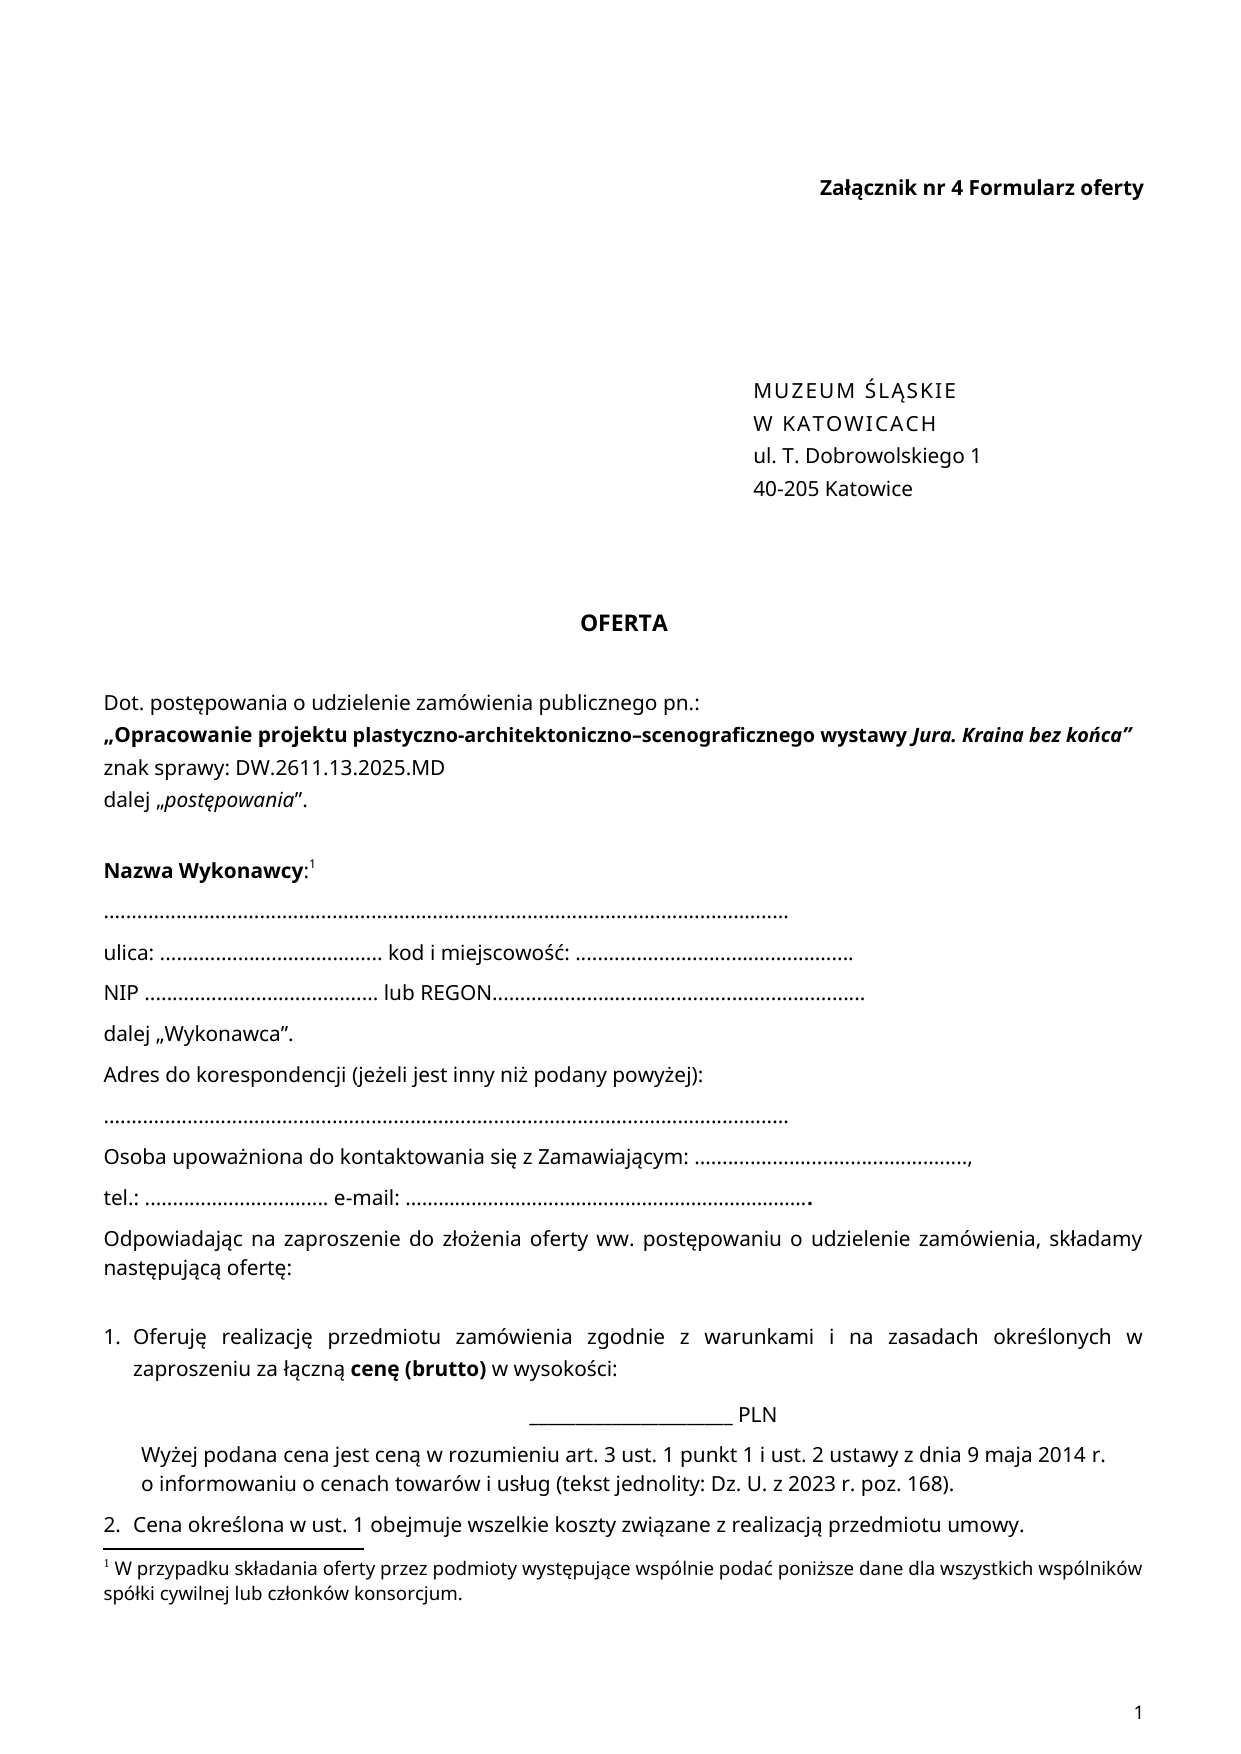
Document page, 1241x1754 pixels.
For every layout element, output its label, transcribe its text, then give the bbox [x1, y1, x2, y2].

text ........................................................................................................................... [103, 897, 1144, 925]
text „Opracowanie projektu plastyczno-architektoniczno–scenograficznego wystawy Jura. Kraina bez końca” [103, 720, 1144, 749]
text Nazwa Wykonawcy: [103, 856, 1144, 884]
text ulica: ........................................ kod i miejscowość: .................................................. [103, 938, 1144, 966]
list Cena określona w ust. 1 obejmuje wszelkie koszty związane z realizacją przedmiotu umowy. [103, 1510, 1144, 1538]
text tel.: ................................. e-mail: ……………………….………………………………………. [103, 1183, 1144, 1212]
text OFERTA [103, 607, 1144, 638]
text Wyżej podana cena jest ceną w rozumieniu art. 3 ust. 1 punkt 1 i ust. 2 ustawy z dnia 9 maja 2014 r. o informowaniu o cenach towarów i usług (tekst jednolity: Dz. U. z 2023 r. poz. 168). [141, 1441, 1144, 1497]
text dalej „Wykonawca”. [103, 1019, 1144, 1048]
text ........................................................................................................................... [103, 1101, 1144, 1130]
list Oferuję realizację przedmiotu zamówienia zgodnie z warunkami i na zasadach określonych w zaproszeniu za łączną cenę (brutto) w wysokości: [103, 1322, 1144, 1383]
text NIP .......................................... lub REGON................................................................... [103, 978, 1144, 1007]
text ul. T. Dobrowolskiego 1 [753, 441, 1144, 470]
text Osoba upoważniona do kontaktowania się z Zamawiającym: ................................................., [103, 1142, 1144, 1171]
text MUZEUM ŚLĄSKIE W KATOWICACH [753, 376, 1144, 437]
text znak sprawy: DW.2611.13.2025.MD [103, 753, 1144, 781]
text Dot. postępowania o udzielenie zamówienia publicznego pn.: [103, 688, 1144, 716]
text dalej „postępowania”. [103, 786, 1144, 814]
subtitle Załącznik nr 4 Formularz oferty [141, 173, 1144, 201]
text Adres do korespondencji (jeżeli jest inny niż podany powyżej): [103, 1060, 1144, 1089]
text Odpowiadając na zaproszenie do złożenia oferty ww. postępowaniu o udzielenie zamówienia, składamy następującą ofertę: [103, 1224, 1144, 1281]
text ______________________ PLN [162, 1400, 1144, 1428]
text 40-205 Katowice [753, 474, 1144, 502]
